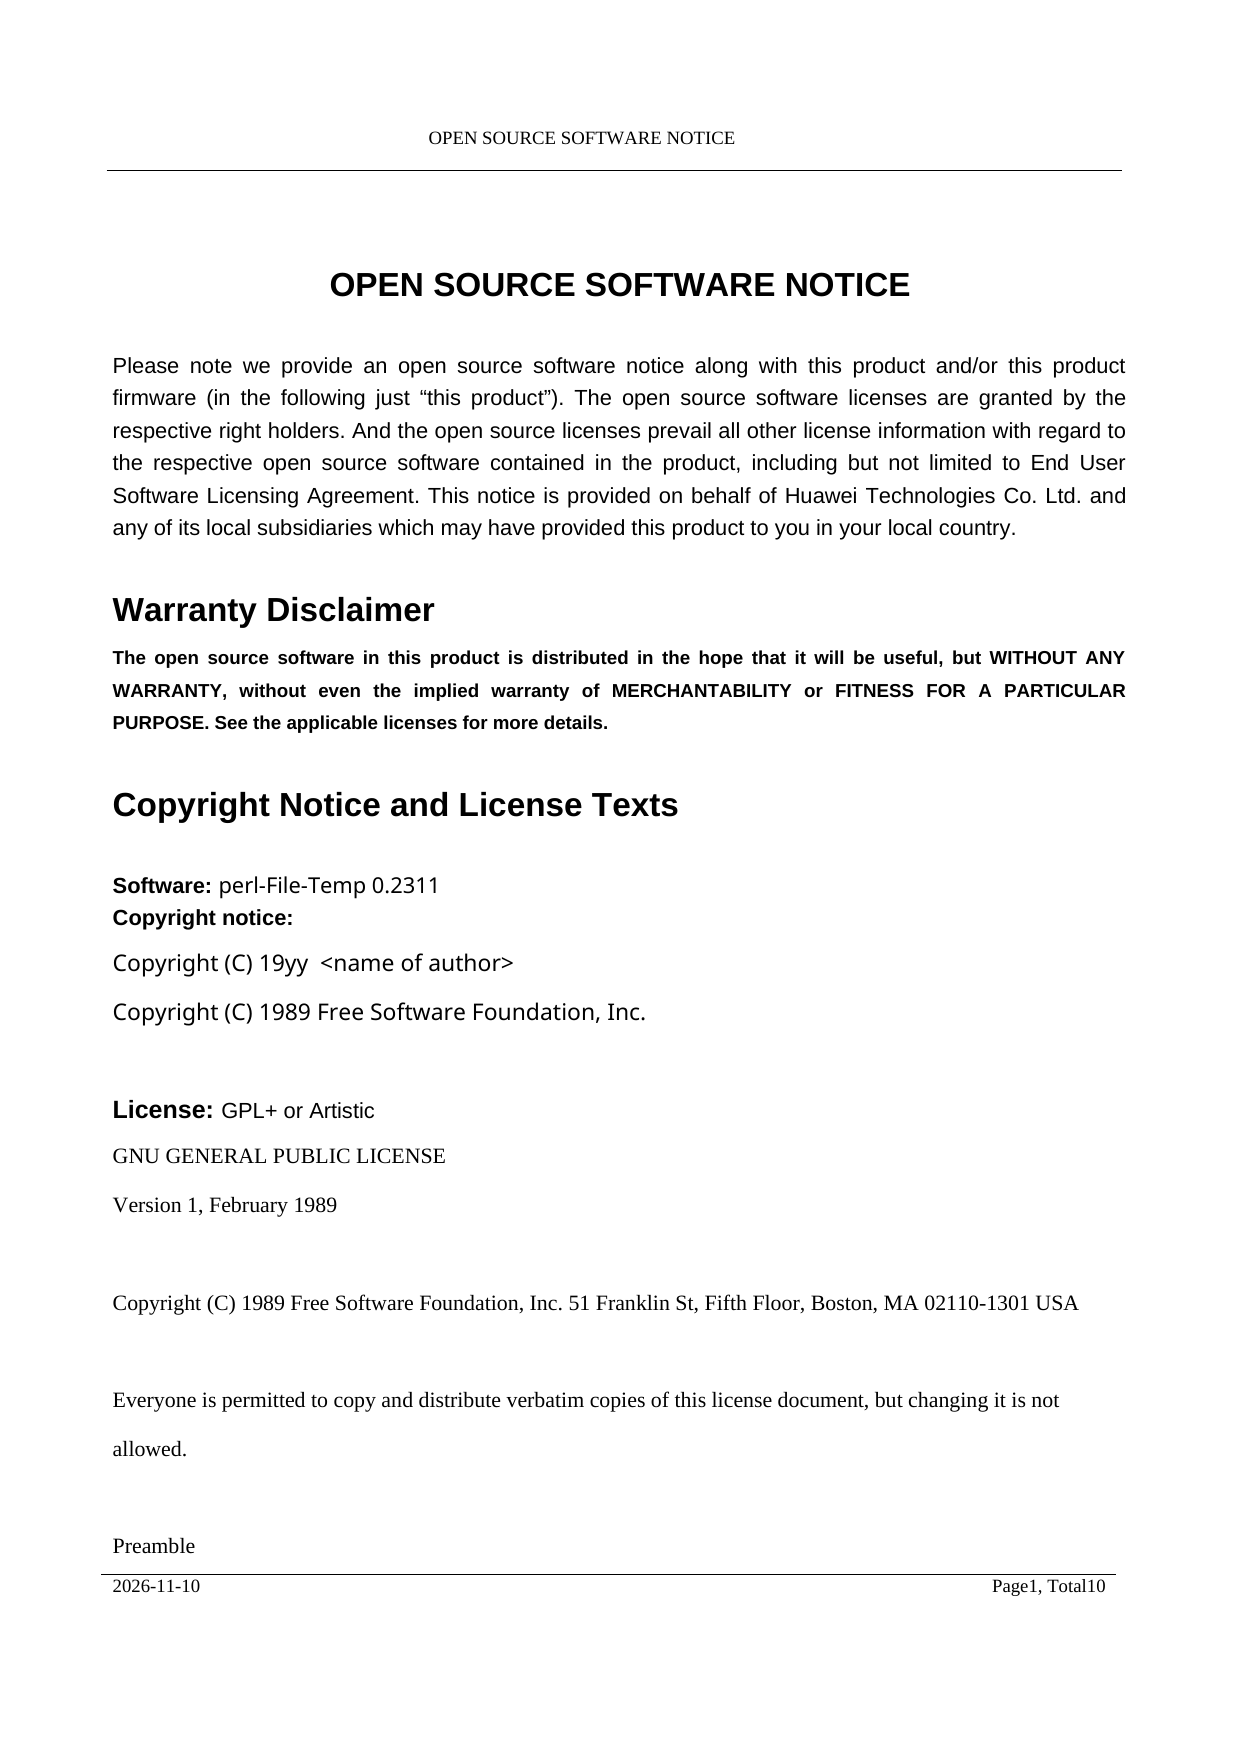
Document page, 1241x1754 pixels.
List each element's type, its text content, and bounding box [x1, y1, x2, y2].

text Copyright Notice and License Texts [112, 771, 1128, 836]
text Copyright (C) 19yy <name of author> Copyright (C) 1989 Free Software Foundation, Inc. [112, 947, 1128, 1077]
text Copyright notice: [112, 901, 1128, 934]
text Please note we provide an open source software notice along with this product and/or this product firmware (in the following just “this product”). The open source software licenses are granted by the respective right holders. And the open source licenses prevail all other license information with regard to the respective open source software contained in the product, including but not limited to End User Software Licensing Agreement. This notice is provided on behalf of Huawei Technologies Co. Ltd. and any of its local subsidiaries which may have provided this product to you in your local country. [112, 349, 1128, 544]
text The open source software in this product is distributed in the hope that it will be useful, but WITHOUT ANY WARRANTY, without even the implied warranty of MERCHANTABILITY or FITNESS FOR A PARTICULAR PURPOSE. See the applicable licenses for more details. [112, 641, 1128, 739]
text OPEN SOURCE SOFTWARE NOTICE [112, 251, 1128, 316]
text Warranty Disclaimer [112, 576, 1128, 641]
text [112, 1140, 1128, 1562]
text Software: perl-File-Temp 0.2311 [112, 869, 1128, 901]
text License: GPL+ or Artistic [112, 1093, 1128, 1125]
